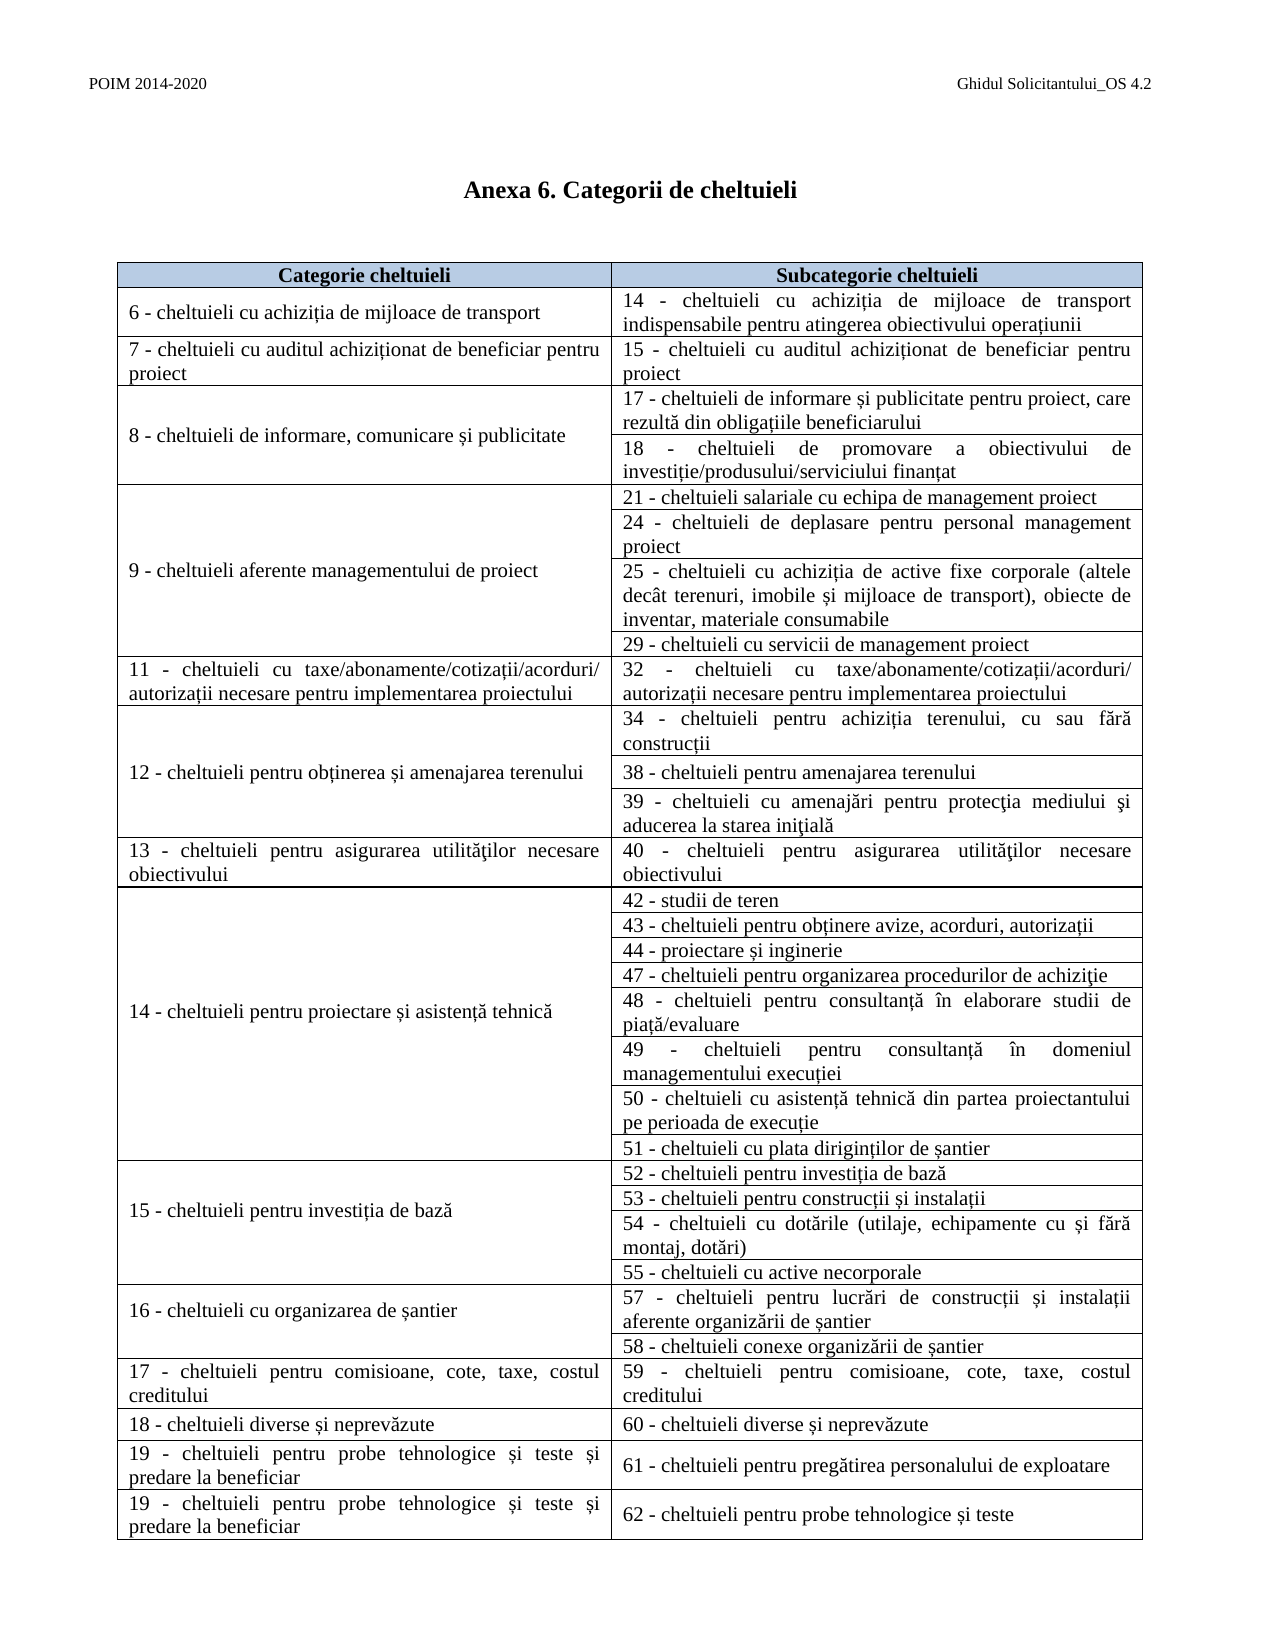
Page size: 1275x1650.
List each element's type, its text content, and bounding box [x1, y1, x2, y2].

table_cell 42 - studii de teren [612, 888, 1142, 912]
text Anexa 6. Categorii de cheltuieli [89, 176, 1172, 204]
table_cell 44 - proiectare și inginerie [612, 938, 1142, 962]
table_cell 61 - cheltuieli pentru pregătirea personalului de exploatare [612, 1441, 1142, 1489]
table_cell 21 - cheltuieli salariale cu echipa de management proiect [612, 485, 1142, 509]
table_cell 58 - cheltuieli conexe organizării de șantier [612, 1334, 1142, 1358]
table_cell 32 - cheltuieli cu taxe/abonamente/cotizații/acorduri/ autorizații necesare pentru implementarea proiectului [612, 657, 1142, 705]
table_cell 29 - cheltuieli cu servicii de management proiect [612, 632, 1142, 656]
table_cell 43 - cheltuieli pentru obținere avize, acorduri, autorizații [612, 913, 1142, 937]
table_cell 38 - cheltuieli pentru amenajarea terenului [612, 756, 1142, 788]
table_cell 12 - cheltuieli pentru obținerea și amenajarea terenului [118, 706, 611, 837]
table_cell 39 - cheltuieli cu amenajări pentru protecţia mediului şi aducerea la starea iniţială [612, 789, 1142, 837]
table_header Categorie cheltuieli [118, 263, 611, 287]
table_cell 13 - cheltuieli pentru asigurarea utilităţilor necesare obiectivului [118, 838, 611, 886]
table_cell 25 - cheltuieli cu achiziția de active fixe corporale (altele decât terenuri, imobile și mijloace de transport), obiecte de inventar, materiale consumabile [612, 559, 1142, 631]
table_cell 51 - cheltuieli cu plata diriginților de șantier [612, 1135, 1142, 1159]
table_cell 57 - cheltuieli pentru lucrări de construcții și instalații aferente organizării de șantier [612, 1285, 1142, 1333]
table_cell 53 - cheltuieli pentru construcții și instalații [612, 1186, 1142, 1210]
table_cell 15 - cheltuieli pentru investiția de bază [118, 1161, 611, 1284]
table_cell 14 - cheltuieli cu achiziția de mijloace de transport indispensabile pentru atingerea obiectivului operațiunii [612, 288, 1142, 336]
table_cell 18 - cheltuieli de promovare a obiectivului de investiție/produsului/serviciului finanțat [612, 435, 1142, 483]
table_cell 62 - cheltuieli pentru probe tehnologice și teste [612, 1490, 1142, 1538]
table_cell 60 - cheltuieli diverse și neprevăzute [612, 1409, 1142, 1440]
table_cell 7 - cheltuieli cu auditul achiziționat de beneficiar pentru proiect [118, 337, 611, 385]
table_cell 11 - cheltuieli cu taxe/abonamente/cotizații/acorduri/ autorizații necesare pentru implementarea proiectului [118, 657, 611, 705]
table_cell 16 - cheltuieli cu organizarea de șantier [118, 1285, 611, 1358]
table_cell 49 - cheltuieli pentru consultanță în domeniul managementului execuției [612, 1037, 1142, 1085]
table_cell 9 - cheltuieli aferente managementului de proiect [118, 485, 611, 656]
table_cell 59 - cheltuieli pentru comisioane, cote, taxe, costul creditului [612, 1359, 1142, 1407]
table_header Subcategorie cheltuieli [612, 263, 1142, 287]
table_cell 52 - cheltuieli pentru investiția de bază [612, 1161, 1142, 1184]
table_cell 19 - cheltuieli pentru probe tehnologice și teste și predare la beneficiar [118, 1490, 611, 1538]
table_cell 40 - cheltuieli pentru asigurarea utilităţilor necesare obiectivului [612, 838, 1142, 886]
table_cell 50 - cheltuieli cu asistență tehnică din partea proiectantului pe perioada de execuție [612, 1086, 1142, 1134]
table_cell 55 - cheltuieli cu active necorporale [612, 1260, 1142, 1284]
table_cell 54 - cheltuieli cu dotările (utilaje, echipamente cu și fără montaj, dotări) [612, 1211, 1142, 1259]
table_cell 17 - cheltuieli pentru comisioane, cote, taxe, costul creditului [118, 1359, 611, 1407]
table_cell 34 - cheltuieli pentru achiziția terenului, cu sau fără construcții [612, 706, 1142, 754]
table_cell 14 - cheltuieli pentru proiectare și asistență tehnică [118, 888, 611, 1159]
table_cell 24 - cheltuieli de deplasare pentru personal management proiect [612, 510, 1142, 558]
table_cell 15 - cheltuieli cu auditul achiziționat de beneficiar pentru proiect [612, 337, 1142, 385]
table_cell 19 - cheltuieli pentru probe tehnologice și teste și predare la beneficiar [118, 1441, 611, 1489]
table_cell 18 - cheltuieli diverse și neprevăzute [118, 1409, 611, 1440]
table_cell 47 - cheltuieli pentru organizarea procedurilor de achiziţie [612, 963, 1142, 987]
table_cell 48 - cheltuieli pentru consultanță în elaborare studii de piață/evaluare [612, 988, 1142, 1036]
table_cell 6 - cheltuieli cu achiziția de mijloace de transport [118, 288, 611, 336]
table_cell 17 - cheltuieli de informare și publicitate pentru proiect, care rezultă din obligațiile beneficiarului [612, 386, 1142, 434]
table_cell 8 - cheltuieli de informare, comunicare și publicitate [118, 386, 611, 483]
